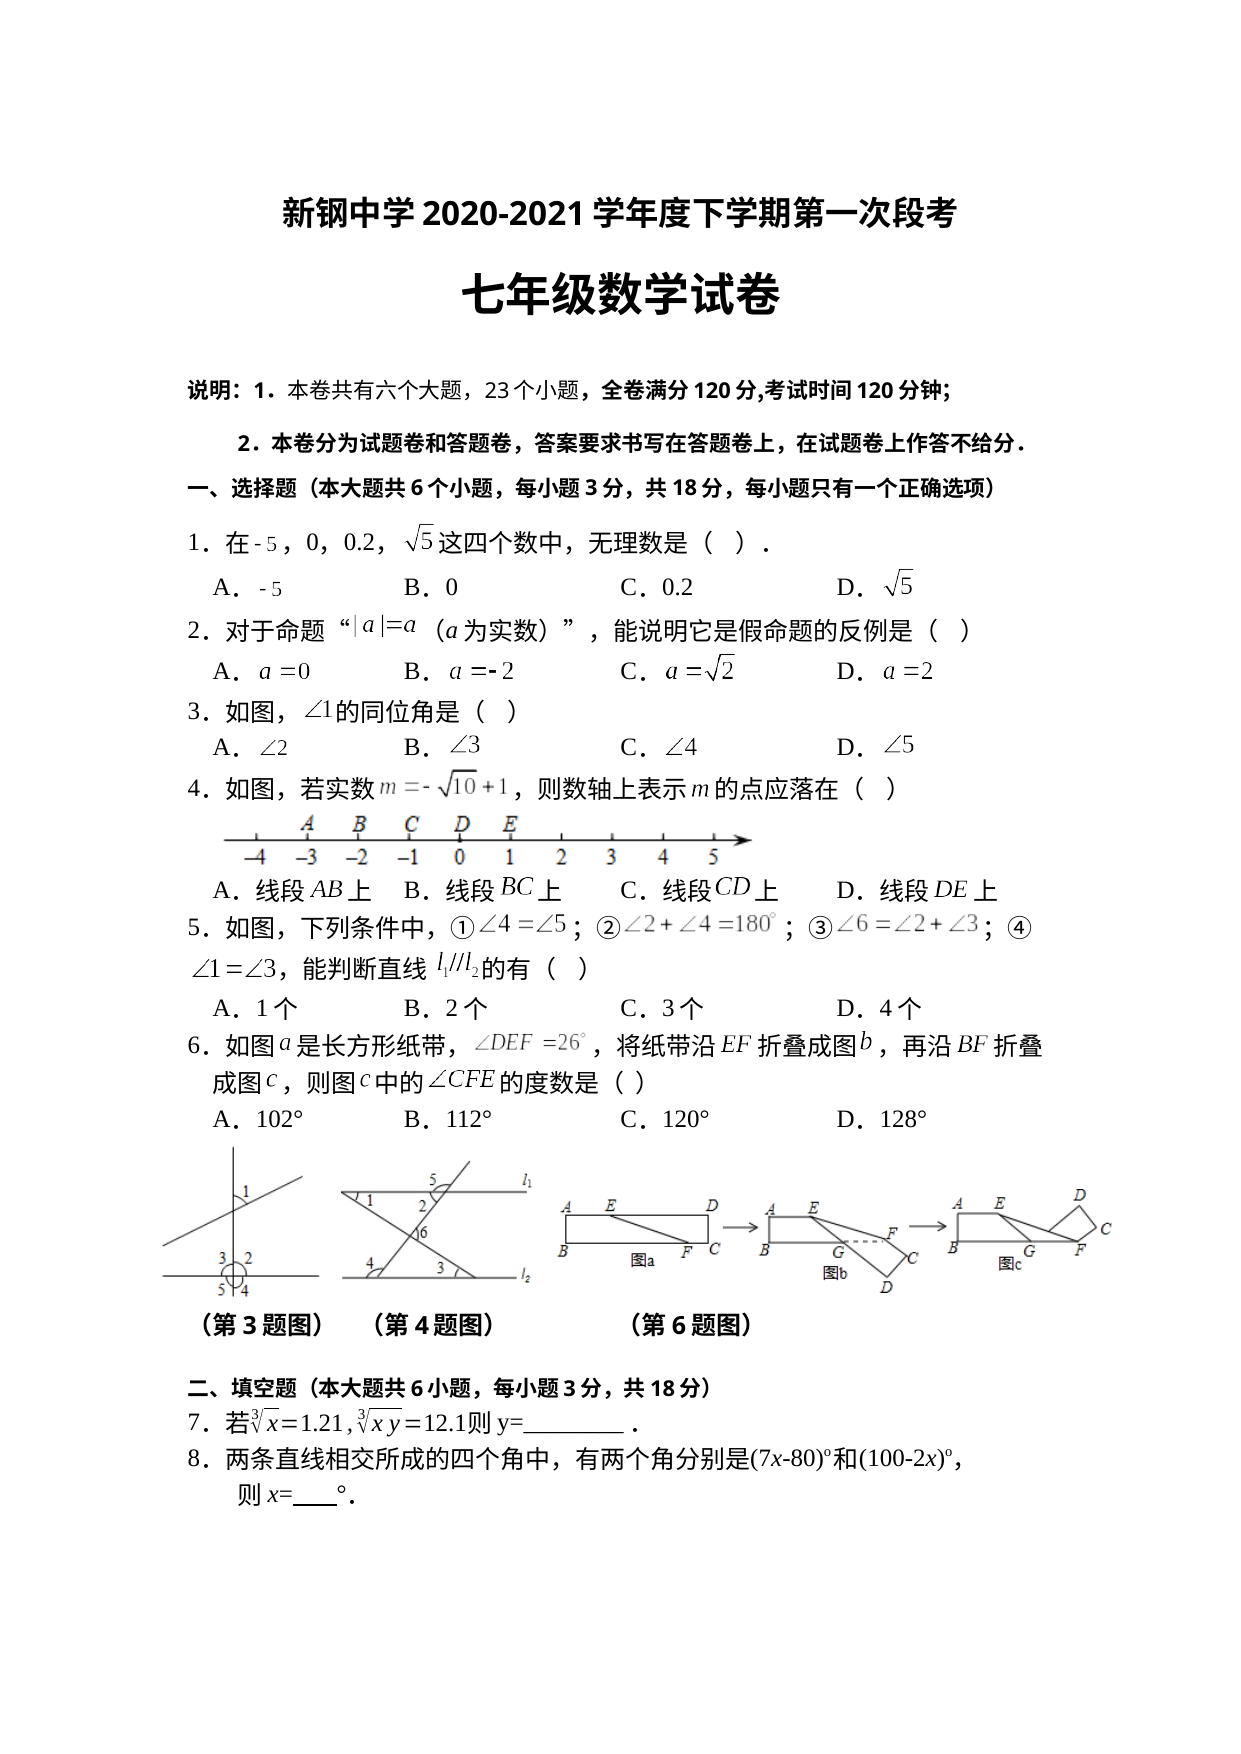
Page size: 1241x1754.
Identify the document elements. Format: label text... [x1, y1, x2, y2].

text A．1个 B．2个 C．3个 D．4个 [187, 990, 1053, 1026]
picture [557, 1189, 1112, 1293]
text A． B． C． D． [187, 728, 1053, 765]
list 1．在，0，0.2，这四个数中，无理数是（ ）． [187, 519, 1053, 564]
picture [340, 1160, 534, 1286]
text 新钢中学2020-2021学年度下学期第一次段考 [187, 178, 1053, 243]
picture [218, 810, 760, 871]
text A．102° B．112° C．120° D．128° [187, 1100, 1053, 1136]
text A． B． C． D． [187, 649, 1053, 692]
text 2．对于命题“（a为实数）”，能说明它是假命题的反例是（ ） [187, 609, 1053, 649]
text 6．如图是长方形纸带，，将纸带沿折叠成图，再沿折叠成图，则图中的的度数是（ ） [187, 1026, 1053, 1100]
text 4．如图，若实数，则数轴上表示的点应落在（ ） [187, 765, 1053, 810]
picture [159, 1142, 324, 1306]
text 7．若则y=________ ． [187, 1403, 1053, 1439]
text 七年级数学试卷 [187, 243, 1053, 341]
text A．线段上 B．线段上 C．线段上 D．线段上 [187, 871, 1053, 908]
list 一、选择题（本大题共6个小题，每小题3分，共18分，每小题只有一个正确选项） [187, 471, 1053, 503]
text 3．如图，的同位角是（ ） [187, 692, 1053, 728]
text 则x= °． [212, 1476, 1053, 1512]
text A． B．0 C．0.2 D． [187, 564, 1053, 609]
text （第3题图） （第4题图） （第6题图） [187, 1305, 1053, 1342]
text 二、填空题（本大题共6小题，每小题3分，共18分） [187, 1371, 1053, 1403]
text 5．如图，下列条件中，①；②；③；④，能判断直线 的有（ ） [187, 908, 1053, 990]
text 2．本卷分为试题卷和答题卷，答案要求书写在答题卷上，在试题卷上作答不给分． [187, 406, 1053, 471]
text 8．两条直线相交所成的四个角中，有两个角分别是(7x-80)o和(100-2x)o， [187, 1439, 1053, 1476]
text 说明：1．本卷共有六个大题，23个小题，全卷满分120分,考试时间120分钟； [187, 373, 1053, 406]
